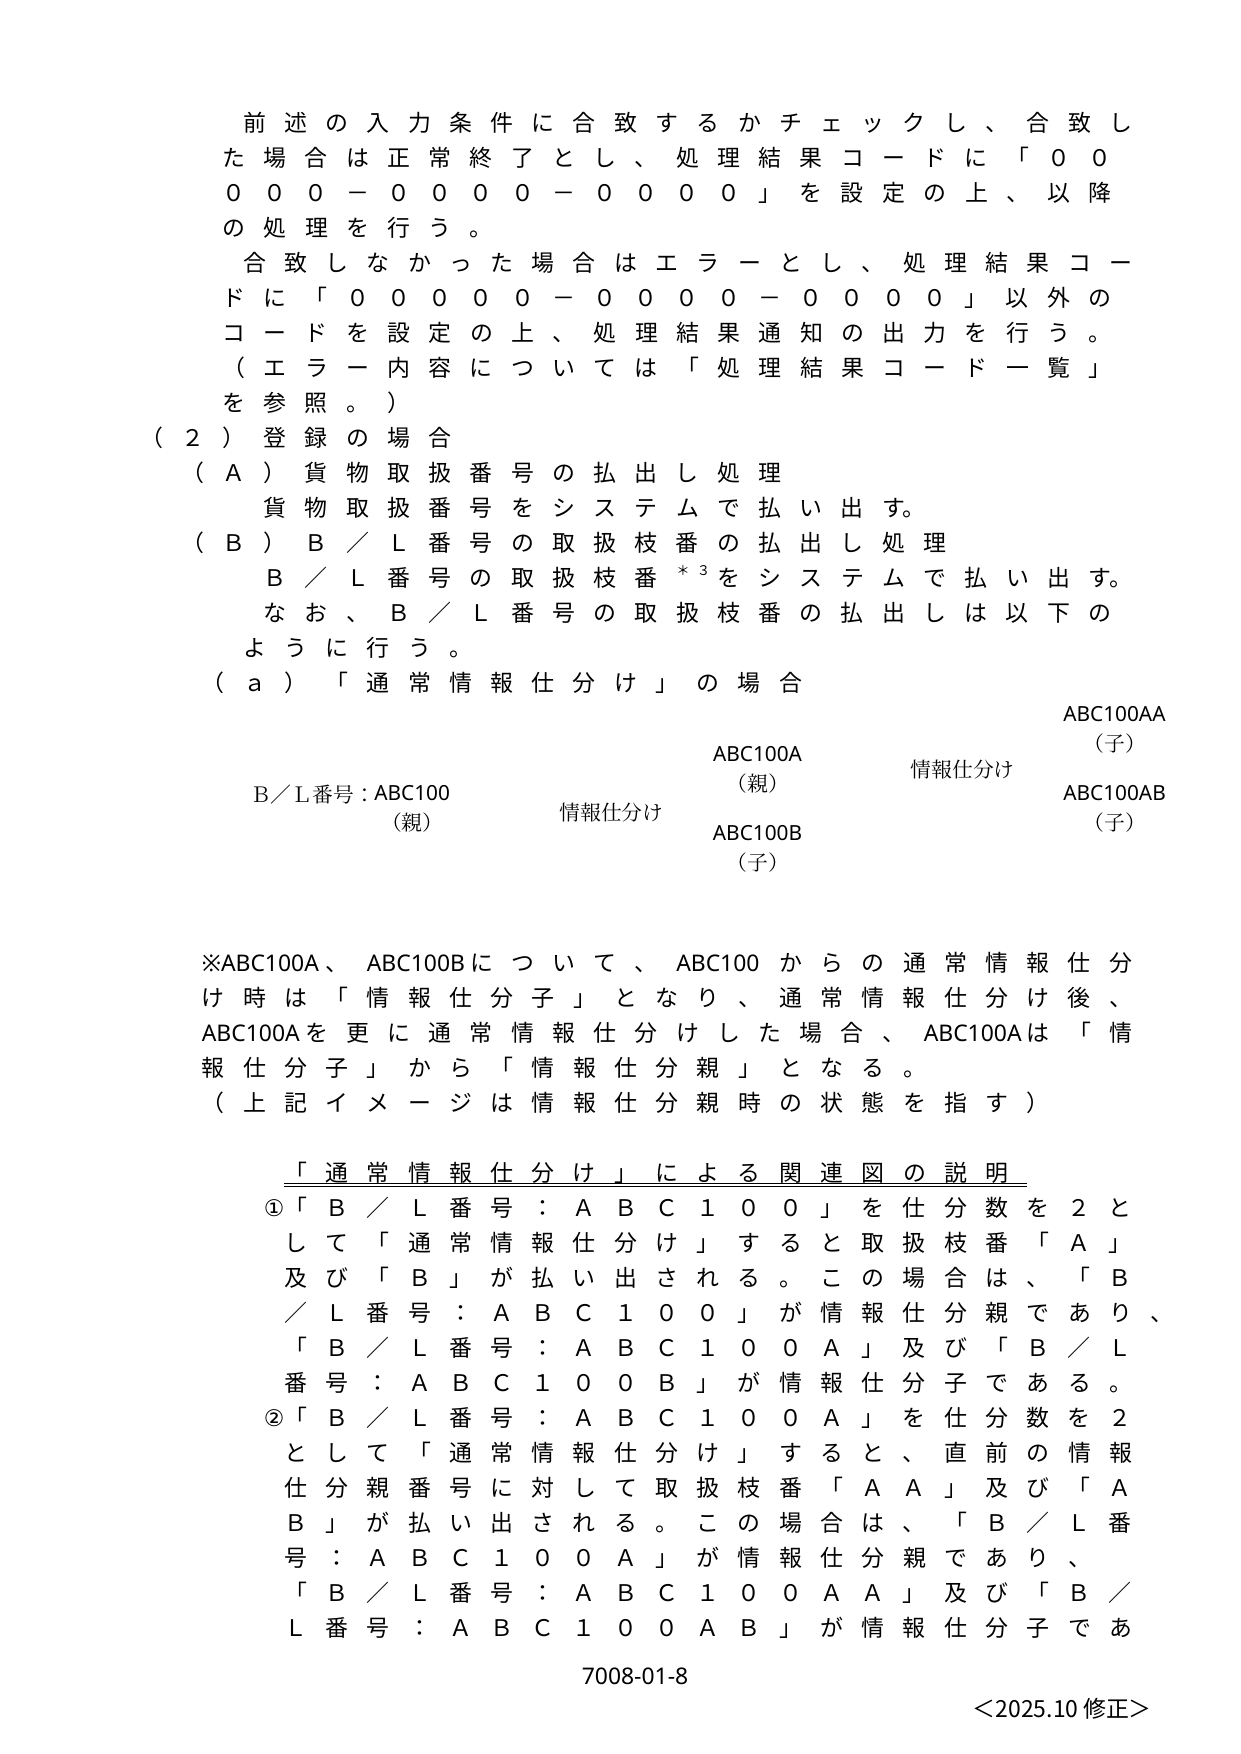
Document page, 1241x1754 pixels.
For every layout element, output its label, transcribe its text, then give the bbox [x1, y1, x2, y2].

text （Ｂ）Ｂ／Ｌ番号の取扱枝番の払出し処理 [161, 524, 1150, 559]
text 前述の入力条件に合致するかチェックし、合致した場合は正常終了とし、処理結果コードに「０００００－００００－００００」を設定の上、以降の処理を行う。 [202, 104, 1150, 244]
text 合致しなかった場合はエラーとし、処理結果コードに「０００００－００００－００００」以外のコードを設定の上、処理結果通知の出力を行う。（エラー内容については「処理結果コード一覧」を参照。） [202, 244, 1150, 419]
text （Ａ）貨物取扱番号の払出し処理 [161, 454, 1150, 489]
text Ｂ／Ｌ番号の取扱枝番＊３をシステムで払い出す。 [222, 559, 1150, 594]
text なお、Ｂ／Ｌ番号の取扱枝番の払出しは以下のように行う。 [222, 594, 1150, 664]
text ①「Ｂ／Ｌ番号：ＡＢＣ１００」を仕分数を２として「通常情報仕分け」すると取扱枝番「Ａ」及び「Ｂ」が払い出される。この場合は、「Ｂ／Ｌ番号：ＡＢＣ１００」が情報仕分親であり、「Ｂ／Ｌ番号：ＡＢＣ１００Ａ」及び「Ｂ／Ｌ番号：ＡＢＣ１００Ｂ」が情報仕分子である。 [243, 1189, 1150, 1399]
text （上記イメージは情報仕分親時の状態を指す） [181, 1084, 1150, 1119]
text （２）登録の場合 [140, 419, 1150, 454]
text 「通常情報仕分け」による関連図の説明 [243, 1154, 1150, 1189]
text 貨物取扱番号をシステムで払い出す。 [222, 489, 1150, 524]
text ※ABC100A、ABC100Bについて、ABC100からの通常情報仕分け時は「情報仕分子」となり、通常情報仕分け後、ABC100Aを更に通常情報仕分けした場合、ABC100Aは「情報仕分子」から「情報仕分親」となる。 [181, 944, 1150, 1084]
text （ａ）「通常情報仕分け」の場合 [181, 664, 1150, 699]
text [243, 1399, 1150, 1644]
